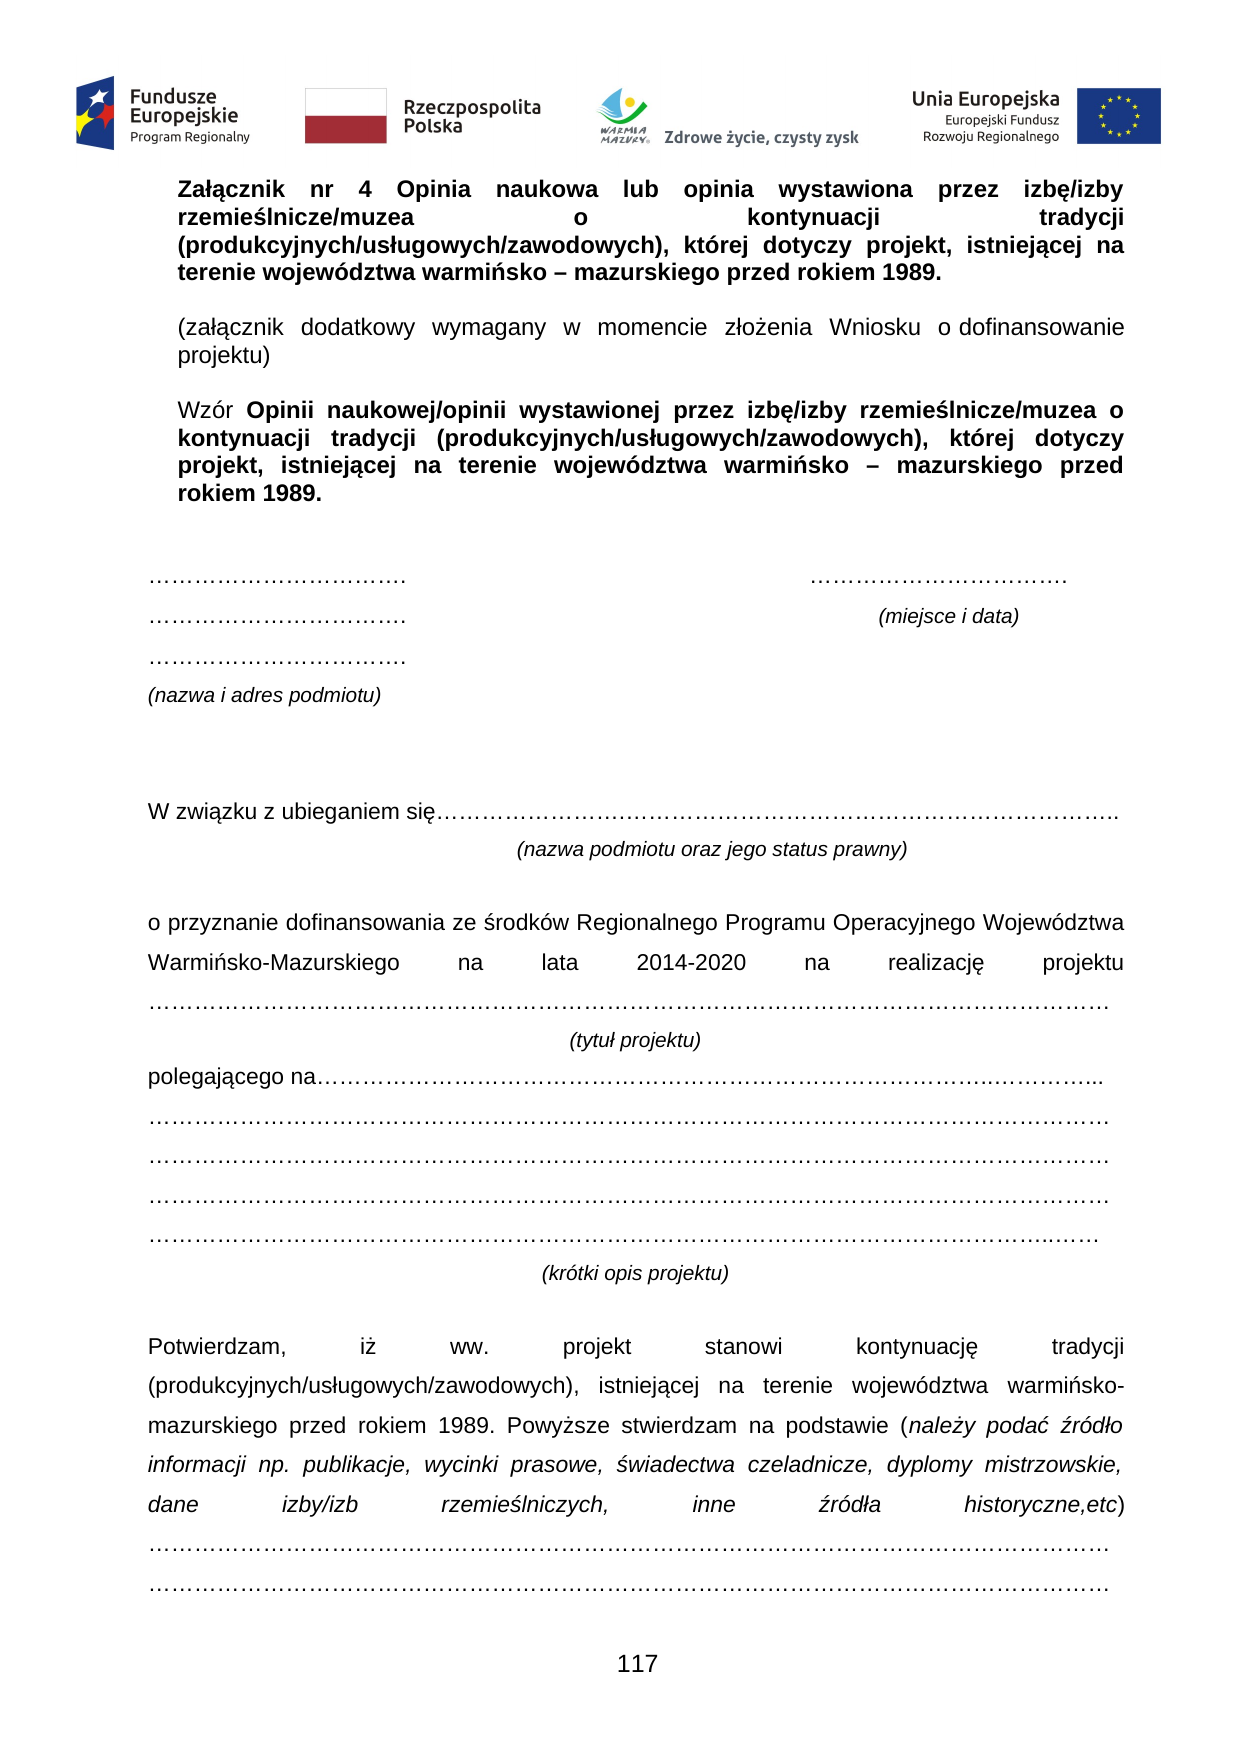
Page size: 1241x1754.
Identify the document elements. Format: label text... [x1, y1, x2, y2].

text (nazwa podmiotu oraz jego status prawny) [148, 837, 1125, 861]
text ……………………………. [148, 643, 1125, 669]
text Załącznik nr 4 Opinia naukowa lub opinia wystawiona przez izbę/izby rzemieślnicze/muzea o kontynuacji tradycji (produkcyjnych/usługowych/zawodowych), której dotyczy projekt, istniejącej na terenie województwa warmińsko – mazurskiego przed rokiem 1989. [177, 168, 1125, 286]
picture [35, 55, 1198, 168]
text Wzór Opinii naukowej/opinii wystawionej przez izbę/izby rzemieślnicze/muzea o kontynuacji tradycji (produkcyjnych/usługowych/zawodowych), której dotyczy projekt, istniejącej na terenie województwa warmińsko – mazurskiego przed rokiem 1989. [177, 396, 1125, 507]
text ………………………………………………………………………………………………………………………………………………………………………………………………………………………………………………………………………………………………………………………………………………………………………………………………………………………………………………………..…… [148, 1103, 1125, 1248]
text W związku z ubieganiem się…………………….……………………………………………………….. [148, 798, 1125, 824]
text ……………………………. ……………………………. [148, 562, 1125, 588]
text (załącznik dodatkowy wymagany w momencie złożenia Wniosku o dofinansowanie projektu) [177, 313, 1125, 368]
text (krótki opis projektu) [148, 1261, 1125, 1285]
text (nazwa i adres podmiotu) [148, 683, 1125, 707]
text polegającego na……………………………………………………………………………..…………... [148, 1063, 1125, 1090]
text (tytuł projektu) [148, 1027, 1125, 1051]
text o przyznanie dofinansowania ze środków Regionalnego Programu Operacyjnego Województwa Warmińsko-Mazurskiego na lata 2014-2020 na realizację projektu ……………………………………………………………………………………………………………… [148, 909, 1125, 1014]
text ……………………………. (miejsce i data) [148, 602, 1125, 629]
